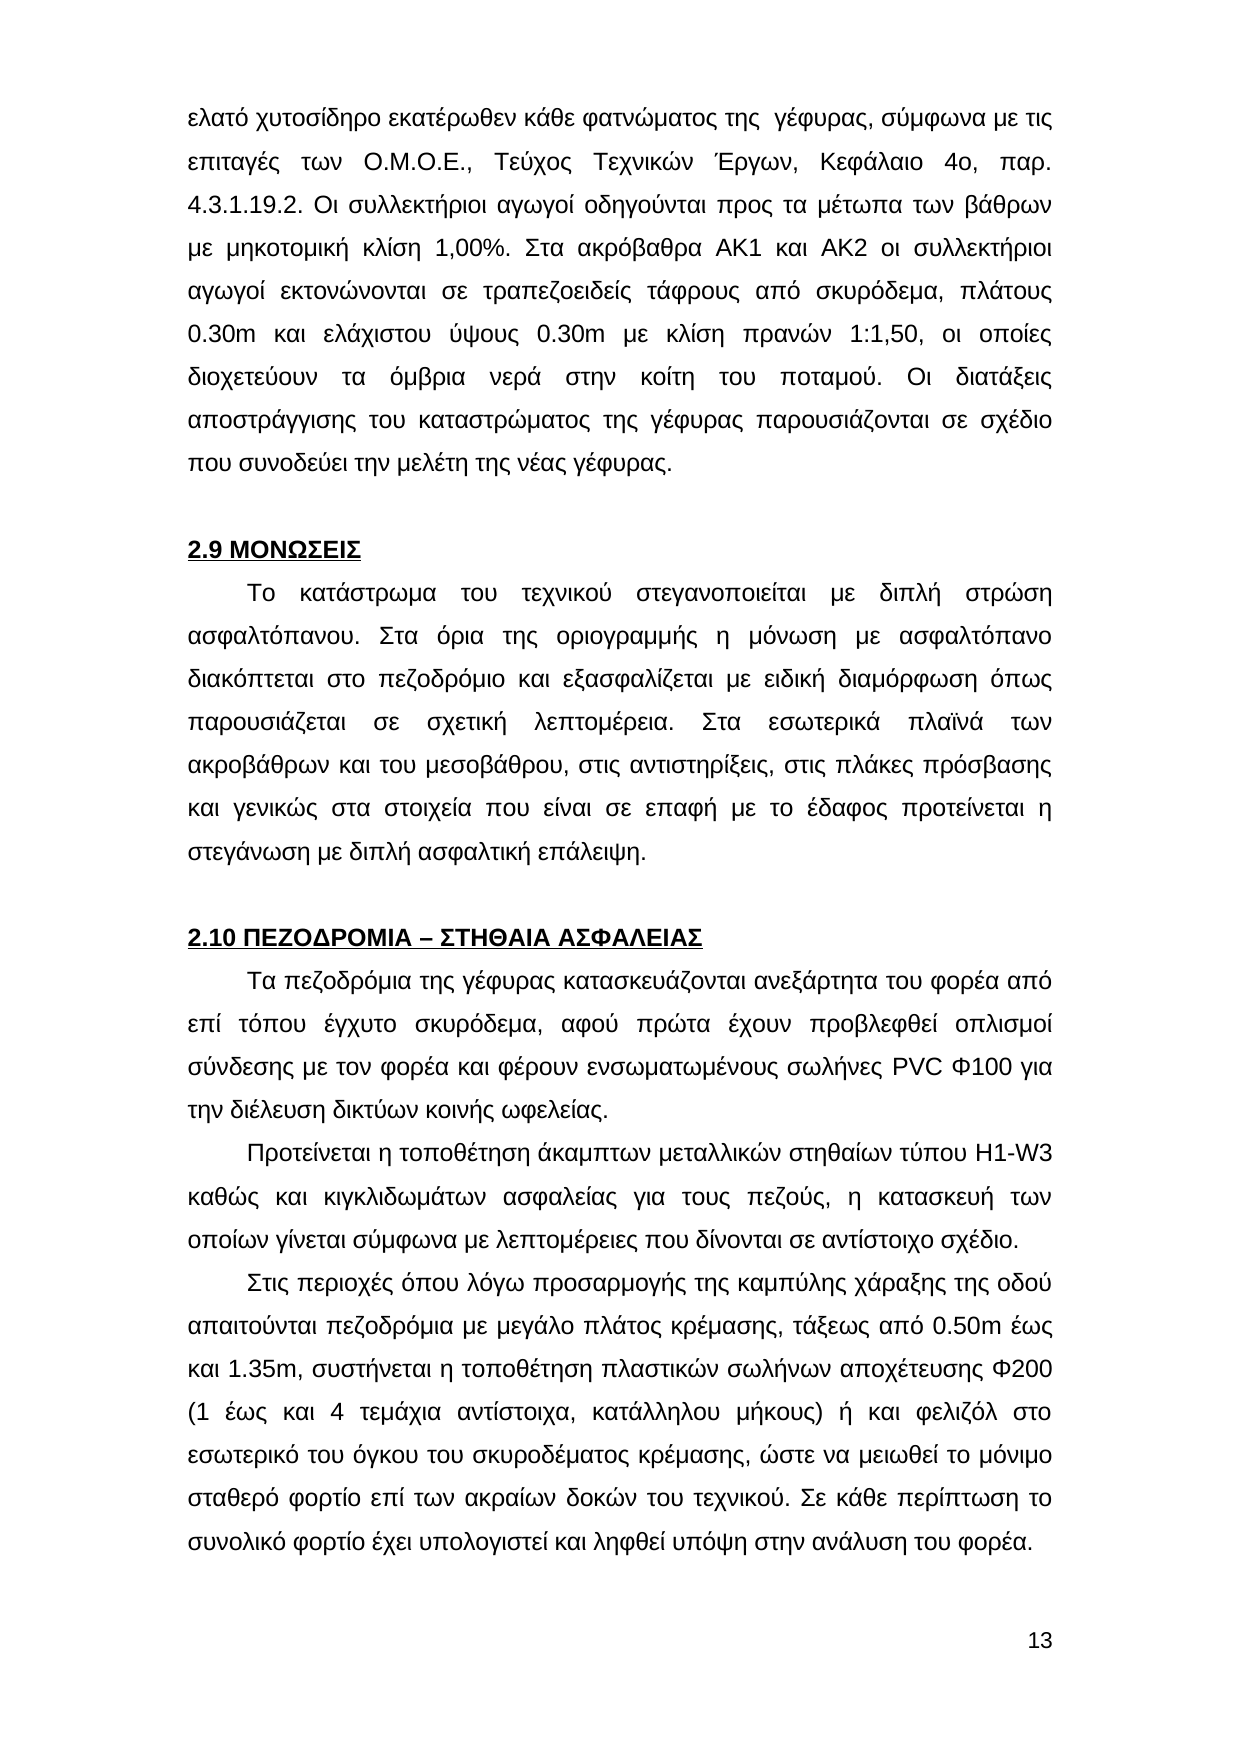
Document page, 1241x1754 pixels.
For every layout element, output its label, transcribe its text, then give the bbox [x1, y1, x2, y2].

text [187, 103, 1053, 477]
text Το κατάστρωμα του τεχνικού στεγανοποιείται με διπλή στρώση ασφαλτόπανου. Στα όρια της οριογραμμής η μόνωση με ασφαλτόπανο διακόπτεται στο πεζοδρόμιο και εξασφαλίζεται με ειδική διαμόρφωση όπως παρουσιάζεται σε σχετική λεπτομέρεια. Στα εσωτερικά πλαϊνά των ακροβάθρων και του μεσοβάθρου, στις αντιστηρίξεις, στις πλάκες πρόσβασης και γενικώς στα στοιχεία που είναι σε επαφή με το έδαφος προτείνεται η στεγάνωση με διπλή ασφαλτική επάλειψη. [187, 578, 1053, 865]
text Προτείνεται η τοποθέτηση άκαμπτων μεταλλικών στηθαίων τύπου H1-W3 καθώς και κιγκλιδωμάτων ασφαλείας για τους πεζούς, η κατασκευή των οποίων γίνεται σύμφωνα με λεπτομέρειες που δίνονται σε αντίστοιχο σχέδιο. [187, 1138, 1053, 1253]
text Τα πεζοδρόμια της γέφυρας κατασκευάζονται ανεξάρτητα του φορέα από επί τόπου έγχυτο σκυρόδεμα, αφού πρώτα έχουν προβλεφθεί οπλισμοί σύνδεσης με τον φορέα και φέρουν ενσωματωμένους σωλήνες PVC Φ100 για την διέλευση δικτύων κοινής ωφελείας. [187, 966, 1053, 1124]
subtitle 2.9 ΜΟΝΩΣΕΙΣ [187, 535, 1053, 563]
subtitle 2.10 ΠΕΖΟΔΡΟΜΙΑ – ΣΤΗΘΑΙΑ ΑΣΦΑΛΕΙΑΣ [187, 923, 1053, 952]
text Στις περιοχές όπου λόγω προσαρμογής της καμπύλης χάραξης της οδού απαιτούνται πεζοδρόμια με μεγάλο πλάτος κρέμασης, τάξεως από 0.50m έως και 1.35m, συστήνεται η τοποθέτηση πλαστικών σωλήνων αποχέτευσης Φ200 (1 έως και 4 τεμάχια αντίστοιχα, κατάλληλου μήκους) ή και φελιζόλ στο εσωτερικό του όγκου του σκυροδέματος κρέμασης, ώστε να μειωθεί το μόνιμο σταθερό φορτίο επί των ακραίων δοκών του τεχνικού. Σε κάθε περίπτωση το συνολικό φορτίο έχει υπολογιστεί και ληφθεί υπόψη στην ανάλυση του φορέα. [187, 1268, 1053, 1555]
